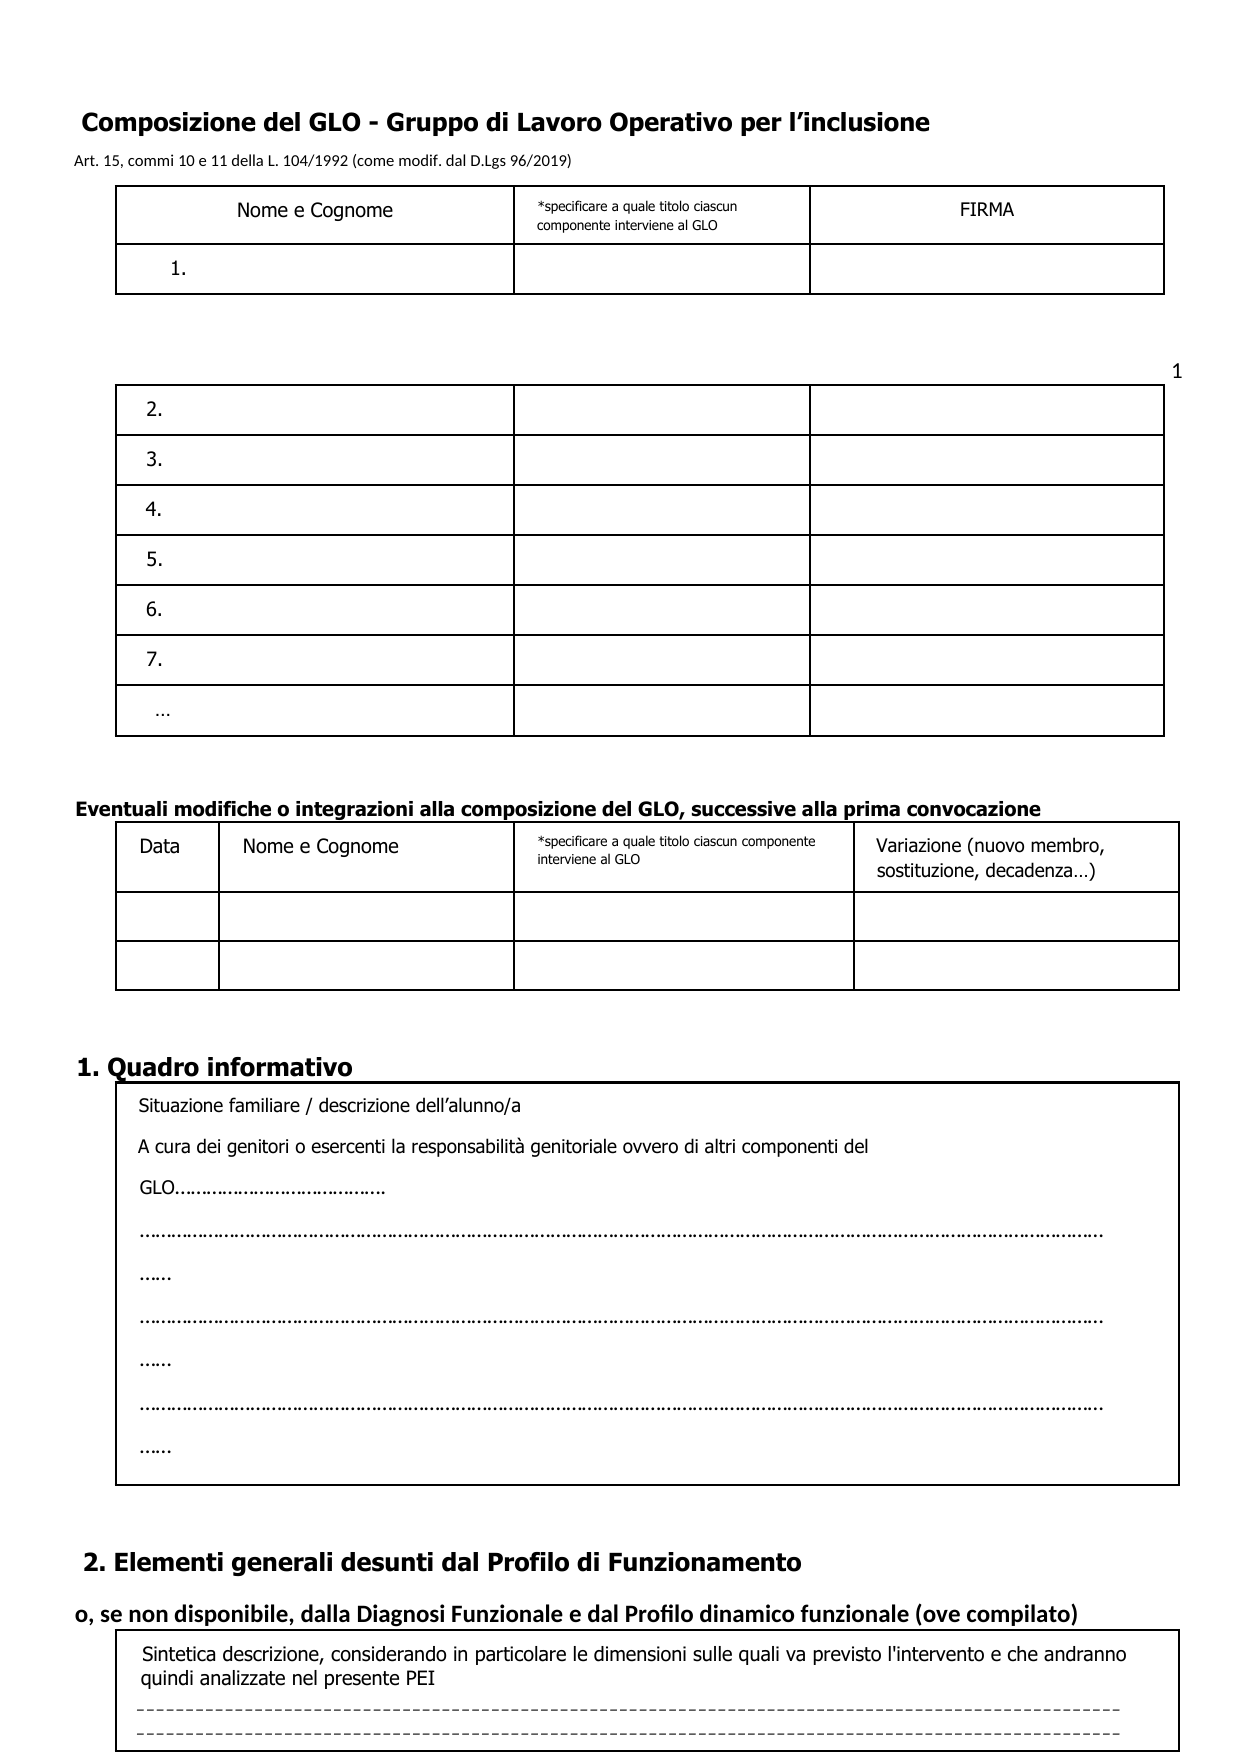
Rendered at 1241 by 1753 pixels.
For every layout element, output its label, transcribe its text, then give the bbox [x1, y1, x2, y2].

table_cell 4. [117, 486, 513, 534]
table_header Data [117, 823, 218, 891]
table_cell [515, 245, 809, 293]
table_cell [811, 586, 1163, 634]
table_cell [515, 686, 809, 734]
table_header *specificare a quale titolo ciascun componente interviene al GLO [515, 823, 853, 891]
table_cell [515, 636, 809, 684]
table_cell [811, 436, 1163, 484]
table_cell [811, 686, 1163, 734]
table_cell [117, 893, 218, 940]
text 1 [0, 356, 1182, 384]
table_cell [515, 586, 809, 634]
table_cell [220, 893, 513, 940]
table_cell [811, 636, 1163, 684]
table_header Nome e Cognome [220, 823, 513, 891]
text Composizione del GLO - Gruppo di Lavoro Operativo per l’inclusione Art. 15, commi 10 e 11 della L. 104/1992 (come modif. dal D.Lgs 96/2019) [74, 106, 931, 171]
table_header [811, 386, 1163, 434]
table_header [515, 386, 809, 434]
table_cell [515, 536, 809, 584]
table_cell [515, 942, 853, 989]
table_cell [855, 942, 1178, 989]
table_cell [515, 436, 809, 484]
table_cell [220, 942, 513, 989]
table_cell [117, 942, 218, 989]
table_cell [811, 536, 1163, 584]
table_header Nome e Cognome [117, 187, 513, 243]
table_header Variazione (nuovo membro, sostituzione, decadenza…) [855, 823, 1178, 891]
table_cell [811, 486, 1163, 534]
table_cell 1. [117, 245, 513, 293]
text o, se non disponibile, dalla Diagnosi Funzionale e dal Profilo dinamico funzionale (ove compilato) [74, 1598, 1193, 1629]
table_cell … [117, 686, 513, 734]
text Eventuali modifiche o integrazioni alla composizione del GLO, successive alla prima convocazione [75, 797, 1193, 821]
table_cell 6. [117, 586, 513, 634]
table_cell [811, 245, 1163, 293]
table_header *specificare a quale titolo ciascun componente interviene al GLO [515, 187, 809, 243]
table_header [117, 1631, 1178, 1750]
table_header FIRMA [811, 187, 1163, 243]
table_cell 7. [117, 636, 513, 684]
table_cell [855, 893, 1178, 940]
table_cell 5. [117, 536, 513, 584]
table_header Situazione familiare / descrizione dell’alunno/a A cura dei genitori o esercenti la responsabilità genitoriale ovvero di altri componenti del GLO…………………………………. ……………………………………………………………………………………………………………………………………………………………………… ……………………………………………………………………………………………………………………………………………………………………… ……………………………………………………………………………………………………………………………………………………………………… [117, 1084, 1178, 1483]
text 2. Elementi generali desunti dal Profilo di Funzionamento [82, 1546, 1193, 1576]
table_cell [515, 893, 853, 940]
table_header 2. [117, 386, 513, 434]
table_cell 3. [117, 436, 513, 484]
table_cell [515, 486, 809, 534]
text 1. Quadro informativo [76, 1051, 1193, 1081]
